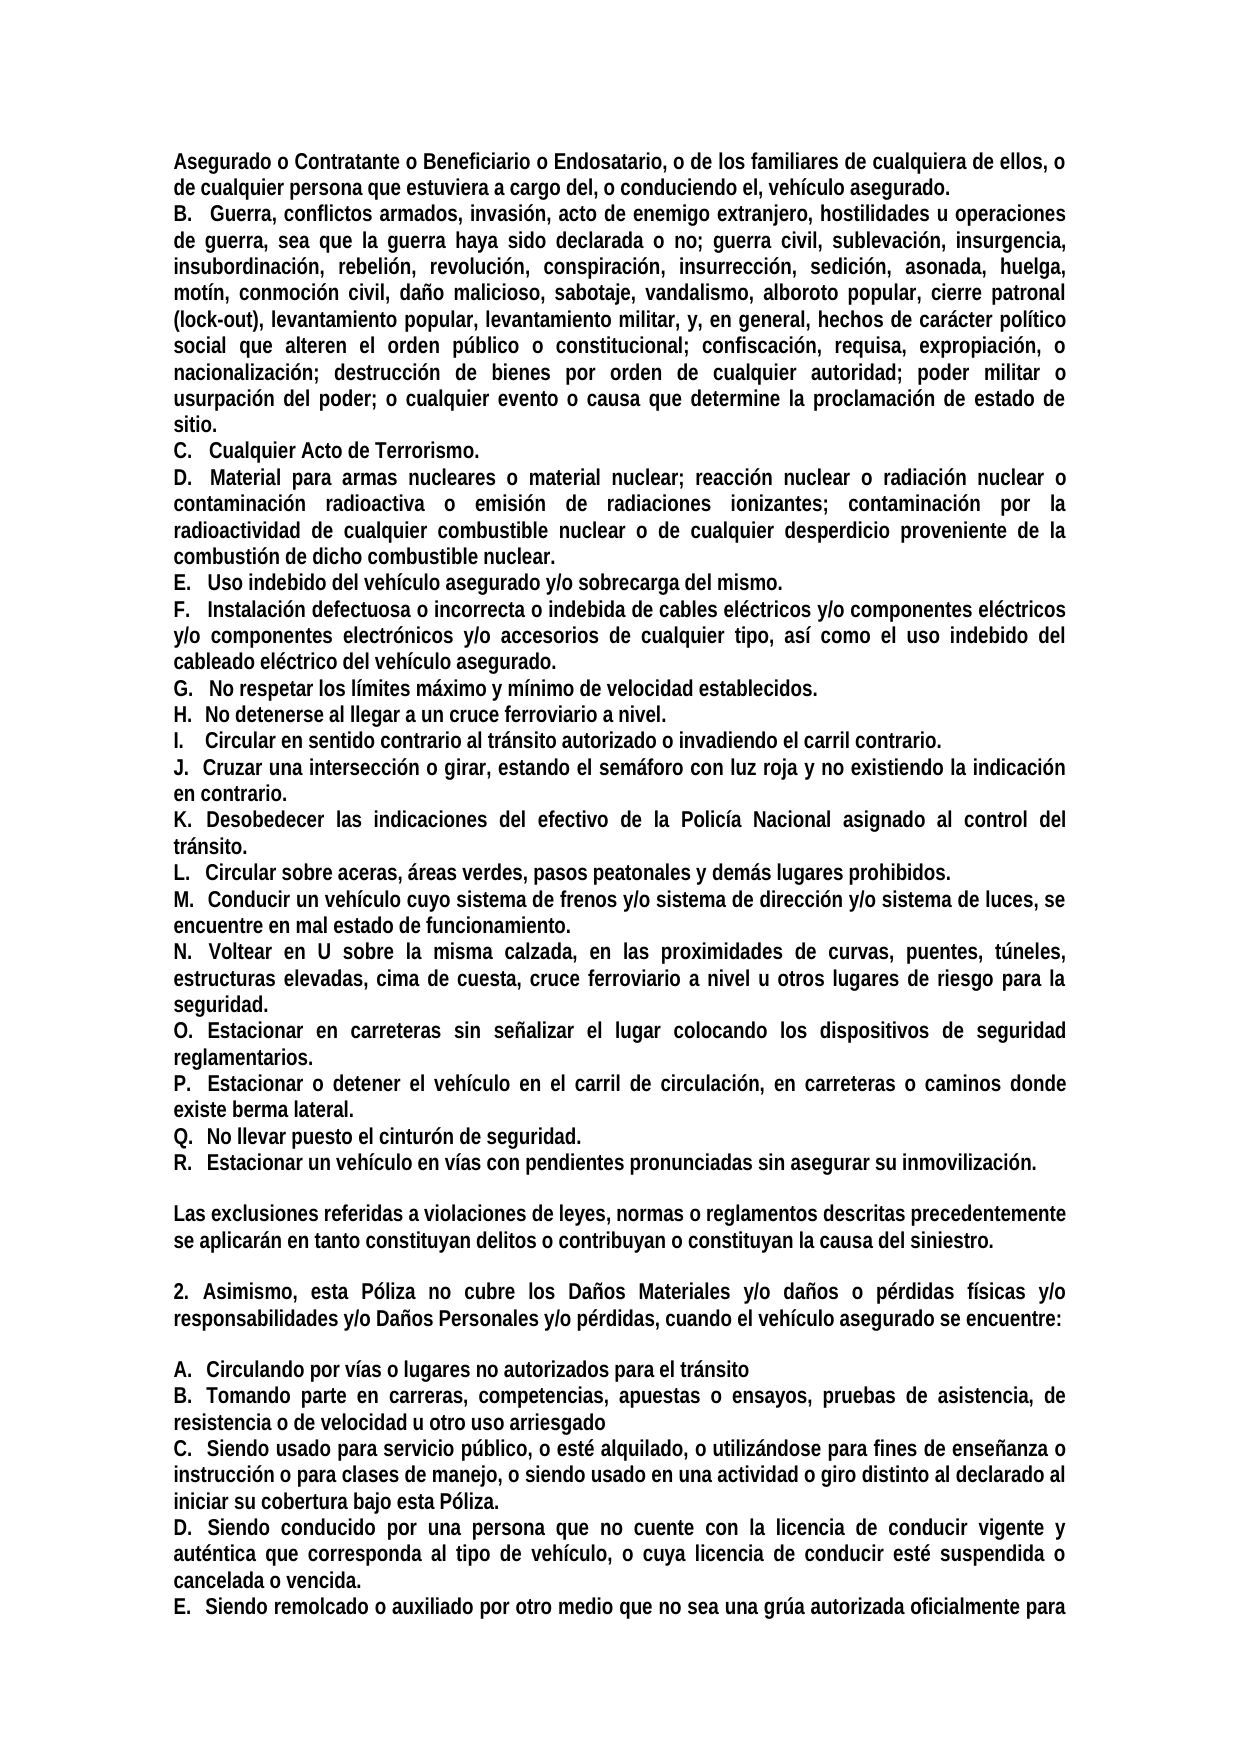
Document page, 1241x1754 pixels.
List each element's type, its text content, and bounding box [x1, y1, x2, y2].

list Uso indebido del vehículo asegurado y/o sobrecarga del mismo. [173, 569, 1067, 596]
list Tomando parte en carreras, competencias, apuestas o ensayos, pruebas de asistencia, de resistencia o de velocidad u otro uso arriesgado [173, 1382, 1067, 1435]
list Instalación defectuosa o incorrecta o indebida de cables eléctricos y/o componentes eléctricos y/o componentes electrónicos y/o accesorios de cualquier tipo, así como el uso indebido del cableado eléctrico del vehículo asegurado. [173, 596, 1067, 675]
list Estacionar o detener el vehículo en el carril de circulación, en carreteras o caminos donde existe berma lateral. [173, 1070, 1067, 1123]
list No llevar puesto el cinturón de seguridad. [173, 1123, 1067, 1149]
list Cruzar una intersección o girar, estando el semáforo con luz roja y no existiendo la indicación en contrario. [173, 754, 1067, 806]
list Material para armas nucleares o material nuclear; reacción nuclear o radiación nuclear o contaminación radioactiva o emisión de radiaciones ionizantes; contaminación por la radioactividad de cualquier combustible nuclear o de cualquier desperdicio proveniente de la combustión de dicho combustible nuclear. [173, 464, 1067, 569]
list No respetar los límites máximo y mínimo de velocidad establecidos. [173, 675, 1067, 701]
list Circular en sentido contrario al tránsito autorizado o invadiendo el carril contrario. [173, 727, 1067, 754]
list Conducir un vehículo cuyo sistema de frenos y/o sistema de dirección y/o sistema de luces, se encuentre en mal estado de funcionamiento. [173, 886, 1067, 938]
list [173, 1593, 1067, 1619]
list Estacionar un vehículo en vías con pendientes pronunciadas sin asegurar su inmovilización. [173, 1149, 1067, 1175]
list Asimismo, esta Póliza no cubre los Daños Materiales y/o daños o pérdidas físicas y/o responsabilidades y/o Daños Personales y/o pérdidas, cuando el vehículo asegurado se encuentre: [173, 1278, 1067, 1331]
list Siendo conducido por una persona que no cuente con la licencia de conducir vigente y auténtica que corresponda al tipo de vehículo, o cuya licencia de conducir esté suspendida o cancelada o vencida. [173, 1514, 1067, 1593]
list No detenerse al llegar a un cruce ferroviario a nivel. [173, 701, 1067, 727]
list Guerra, conflictos armados, invasión, acto de enemigo extranjero, hostilidades u operaciones de guerra, sea que la guerra haya sido declarada o no; guerra civil, sublevación, insurgencia, insubordinación, rebelión, revolución, conspiración, insurrección, sedición, asonada, huelga, motín, conmoción civil, daño malicioso, sabotaje, vandalismo, alboroto popular, cierre patronal (lock-out), levantamiento popular, levantamiento militar, y, en general, hechos de carácter político social que alteren el orden público o constitucional; confiscación, requisa, expropiación, o nacionalización; destrucción de bienes por orden de cualquier autoridad; poder militar o usurpación del poder; o cualquier evento o causa que determine la proclamación de estado de sitio. [173, 200, 1067, 437]
text Las exclusiones referidas a violaciones de leyes, normas o reglamentos descritas precedentemente se aplicarán en tanto constituyan delitos o contribuyan o constituyan la causa del siniestro. [173, 1200, 1067, 1253]
list Siendo usado para servicio público, o esté alquilado, o utilizándose para fines de enseñanza o instrucción o para clases de manejo, o siendo usado en una actividad o giro distinto al declarado al iniciar su cobertura bajo esta Póliza. [173, 1435, 1067, 1514]
list Voltear en U sobre la misma calzada, en las proximidades de curvas, puentes, túneles, estructuras elevadas, cima de cuesta, cruce ferroviario a nivel u otros lugares de riesgo para la seguridad. [173, 938, 1067, 1017]
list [173, 148, 1067, 200]
list Circulando por vías o lugares no autorizados para el tránsito [173, 1356, 1067, 1382]
list Desobedecer las indicaciones del efectivo de la Policía Nacional asignado al control del tránsito. [173, 806, 1067, 859]
list Cualquier Acto de Terrorismo. [173, 437, 1067, 464]
list Circular sobre aceras, áreas verdes, pasos peatonales y demás lugares prohibidos. [173, 859, 1067, 886]
list Estacionar en carreteras sin señalizar el lugar colocando los dispositivos de seguridad reglamentarios. [173, 1017, 1067, 1070]
